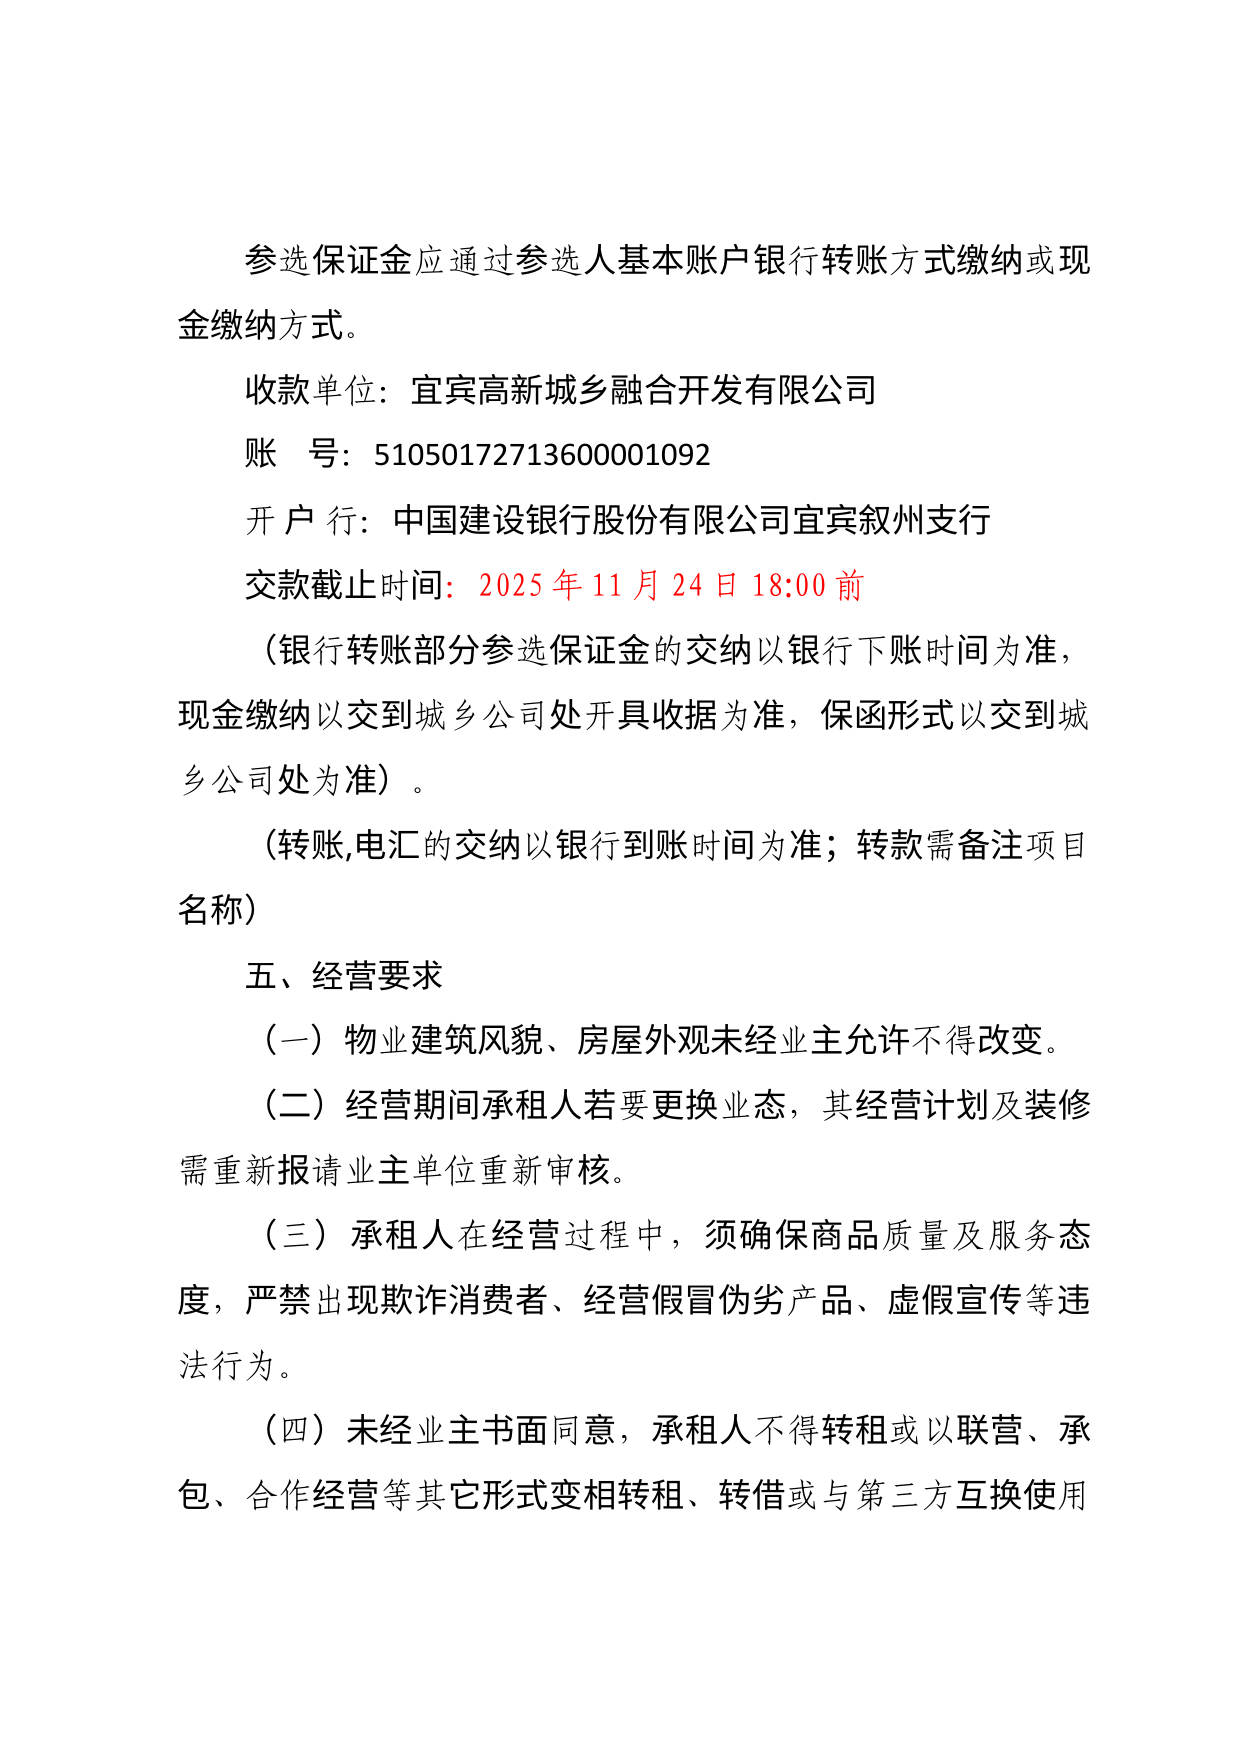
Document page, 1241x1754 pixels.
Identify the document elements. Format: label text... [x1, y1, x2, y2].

text 交款截止时间：2025年11月24日18:00前 [177, 550, 1093, 615]
text （二）经营期间承租人若要更换业态，其经营计划及装修需重新报请业主单位重新审核。 [177, 1070, 1093, 1200]
text 收款单位：宜宾高新城乡融合开发有限公司 [177, 355, 1093, 420]
text （银行转账部分参选保证金的交纳以银行下账时间为准，现金缴纳以交到城乡公司处开具收据为准，保函形式以交到城乡公司处为准）。 [177, 615, 1093, 810]
text （转账,电汇的交纳以银行到账时间为准；转款需备注项目名称） [177, 810, 1093, 940]
text （三）承租人在经营过程中，须确保商品质量及服务态度，严禁出现欺诈消费者、经营假冒伪劣产品、虚假宣传等违法行为。 [177, 1200, 1093, 1395]
text （一）物业建筑风貌、房屋外观未经业主允许不得改变。 [177, 1005, 1093, 1070]
text 五、经营要求 [177, 940, 1093, 1005]
text 开 户 行：中国建设银行股份有限公司宜宾叙州支行 [177, 485, 1093, 550]
text 账 号：51050172713600001092 [177, 420, 1093, 485]
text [177, 1395, 1093, 1525]
text 参选保证金应通过参选人基本账户银行转账方式缴纳或现金缴纳方式。 [177, 225, 1093, 355]
